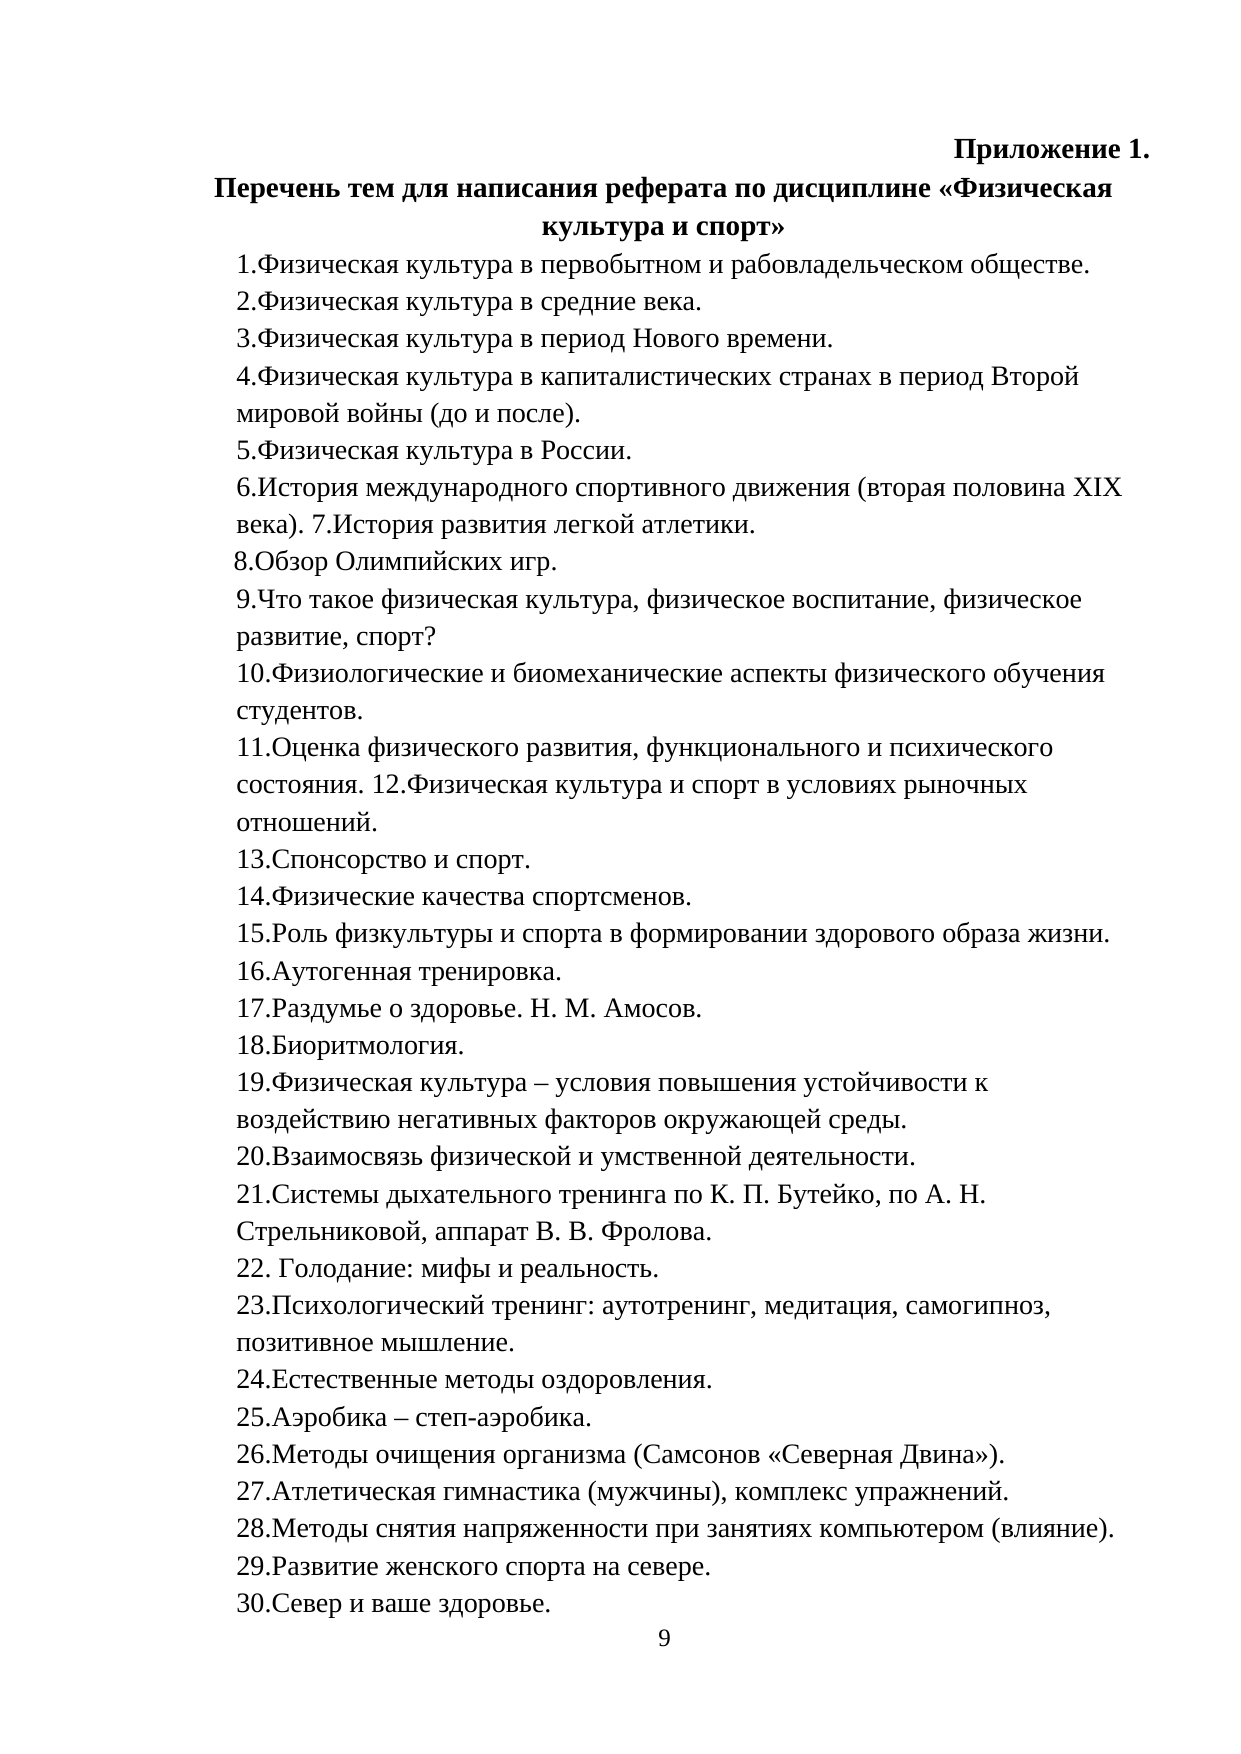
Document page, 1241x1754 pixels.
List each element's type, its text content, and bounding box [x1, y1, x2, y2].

text 14.Физические качества спортсменов. [236, 879, 1150, 912]
text 25.Аэробика – степ-аэробика. [236, 1400, 1150, 1432]
text 3.Физическая культура в период Нового времени. [236, 321, 1150, 354]
text Перечень тем для написания реферата по дисциплине «Физическая культура и спорт» [177, 170, 1150, 242]
text 21.Системы дыхательного тренинга по К. П. Бутейко, по А. Н. Стрельниковой, аппарат В. В. Фролова. [236, 1177, 1150, 1246]
text 15.Роль физкультуры и спорта в формировании здорового образа жизни. 16.Аутогенная тренировка. [236, 916, 1150, 986]
text 22. Голодание: мифы и реальность. [236, 1251, 1150, 1283]
text 4.Физическая культура в капиталистических странах в период Второй мировой войны (до и после). [236, 358, 1150, 428]
text 30.Север и ваше здоровье. [236, 1586, 1150, 1618]
text 17.Раздумье о здоровье. Н. М. Амосов. [236, 991, 1150, 1023]
text 26.Методы очищения организма (Самсонов «Северная Двина»). [236, 1437, 1150, 1469]
text 20.Взаимосвязь физической и умственной деятельности. [236, 1139, 1150, 1172]
text 19.Физическая культура – условия повышения устойчивости к воздействию негативных факторов окружающей среды. [236, 1065, 1150, 1135]
text 13.Спонсорство и спорт. [236, 842, 1150, 874]
text 1.Физическая культура в первобытном и рабовладельческом обществе. 2.Физическая культура в средние века. [236, 247, 1150, 317]
text 6.История международного спортивного движения (вторая половина XIX века). 7.История развития легкой атлетики. [236, 470, 1150, 540]
text 8.Обзор Олимпийских игр. [177, 544, 1150, 577]
text 23.Психологический тренинг: аутотренинг, медитация, самогипноз, позитивное мышление. [236, 1288, 1150, 1358]
text 11.Оценка физического развития, функционального и психического состояния. 12.Физическая культура и спорт в условиях рыночных отношений. [236, 730, 1150, 837]
text 18.Биоритмология. [236, 1028, 1150, 1060]
text 24.Естественные методы оздоровления. [236, 1363, 1150, 1395]
text 28.Методы снятия напряженности при занятиях компьютером (влияние). [236, 1511, 1150, 1544]
text 9.Что такое физическая культура, физическое воспитание, физическое развитие, спорт? [236, 582, 1150, 651]
text 10.Физиологические и биомеханические аспекты физического обучения студентов. [236, 656, 1150, 726]
text 29.Развитие женского спорта на севере. [236, 1548, 1150, 1581]
text 27.Атлетическая гимнастика (мужчины), комплекс упражнений. [236, 1474, 1150, 1507]
text Приложение 1. [177, 131, 1150, 165]
text 5.Физическая культура в России. [236, 433, 1150, 465]
